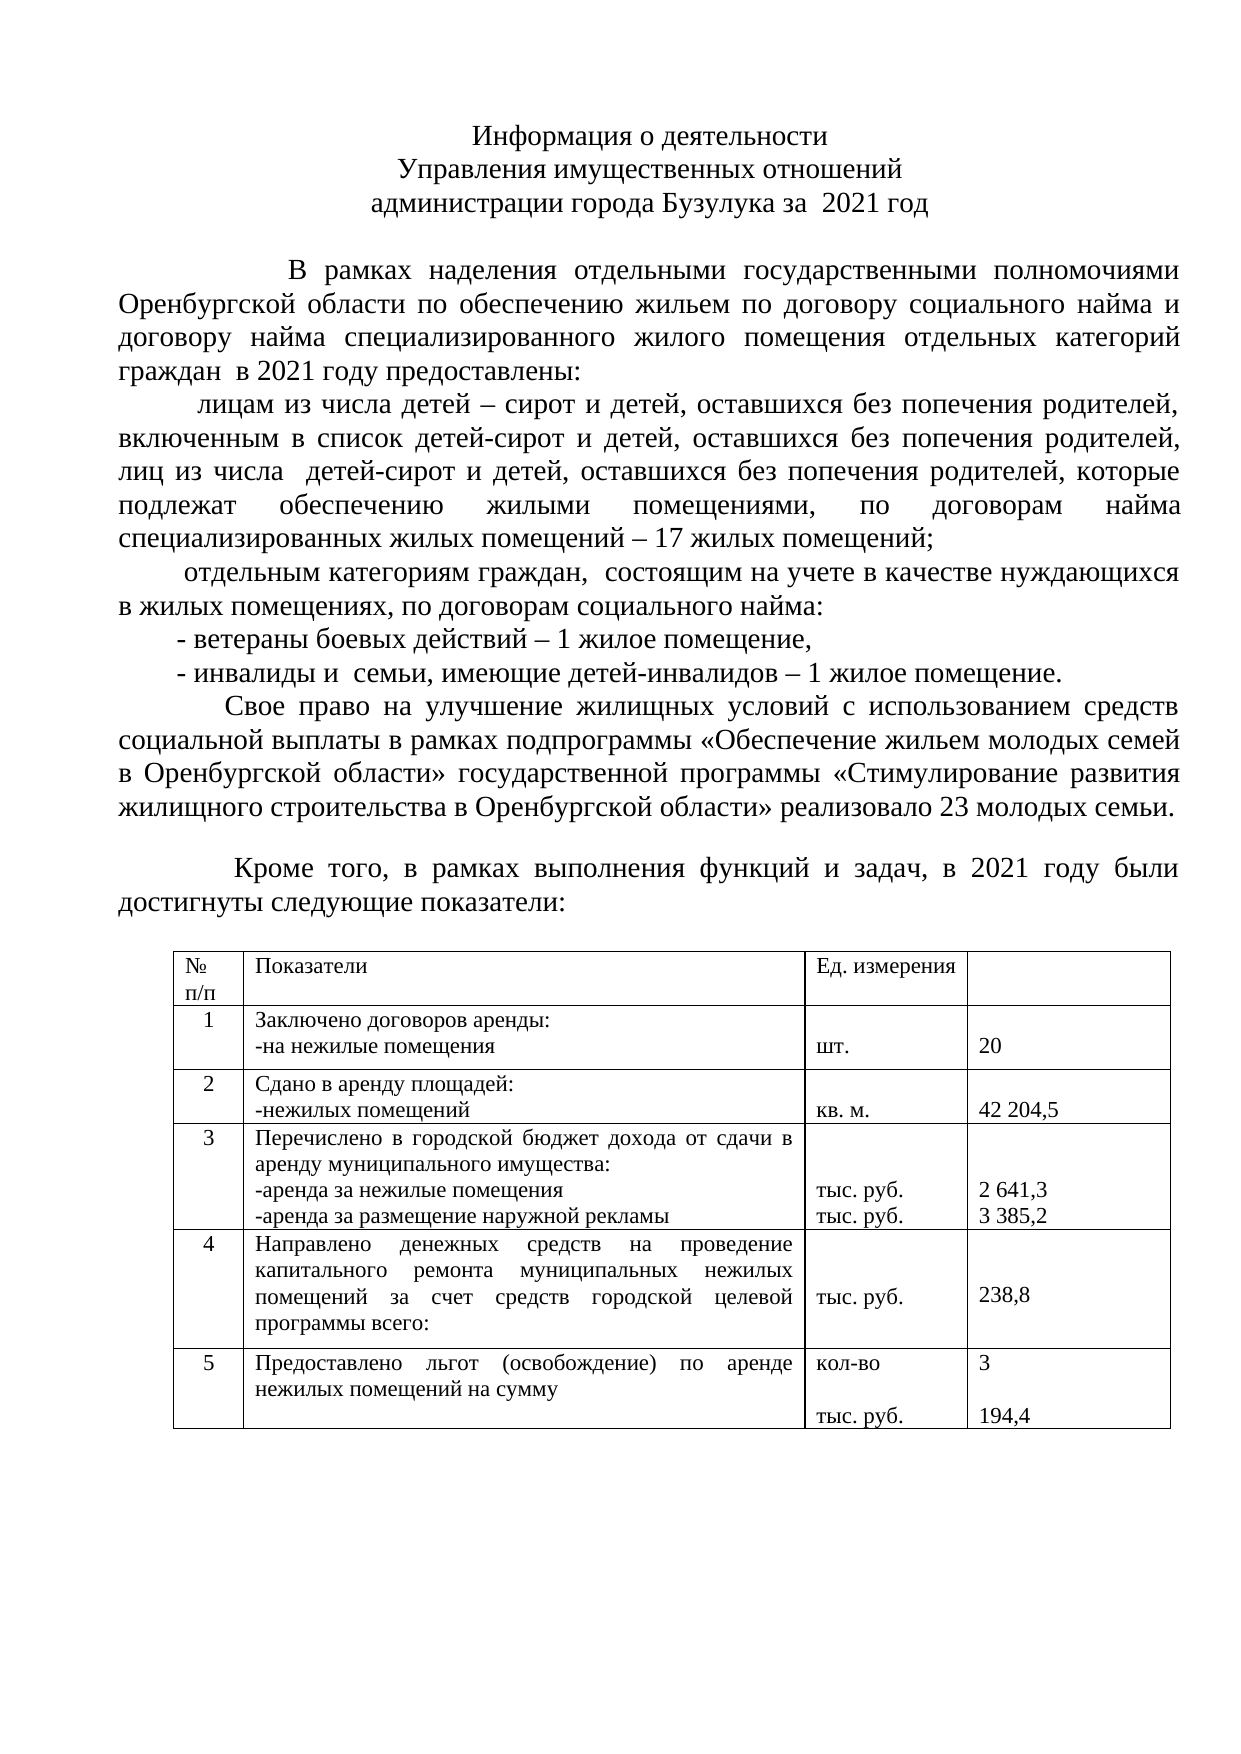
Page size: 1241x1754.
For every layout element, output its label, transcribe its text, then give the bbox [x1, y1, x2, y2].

table_cell 3 [174, 1124, 243, 1229]
text - инвалиды и семьи, имеющие детей-инвалидов – 1 жилое помещение. [118, 655, 1181, 688]
table_cell Направлено денежных средств на проведение капитального ремонта муниципальных нежилых помещений за счет средств городской целевой программы всего: [244, 1230, 804, 1348]
table_cell 1 [174, 1006, 243, 1069]
table_cell Предоставлено льгот (освобождение) по аренде нежилых помещений на сумму [244, 1349, 804, 1428]
table_header Ед. измерения [806, 952, 967, 1005]
table_cell кол-во тыс. руб. [806, 1349, 967, 1428]
table_cell Заключено договоров аренды: -на нежилые помещения [244, 1006, 804, 1069]
text лицам из числа детей – сирот и детей, оставшихся без попечения родителей, включенным в список детей-сирот и детей, оставшихся без попечения родителей, лиц из числа детей-сирот и детей, оставшихся без попечения родителей, которые подлежат обеспечению жилыми помещениями, по договорам найма специализированных жилых помещений – 17 жилых помещений; [118, 386, 1181, 554]
table_cell 42 204,5 [968, 1070, 1170, 1122]
table_cell Сдано в аренду площадей: -нежилых помещений [244, 1070, 804, 1122]
table_cell 238,8 [968, 1230, 1170, 1348]
table_cell 2 641,3 3 385,2 [968, 1124, 1170, 1229]
table_cell шт. [806, 1006, 967, 1069]
table_cell тыс. руб. тыс. руб. [806, 1124, 967, 1229]
text Информация о деятельности [118, 118, 1181, 152]
table_cell 2 [174, 1070, 243, 1122]
text Свое право на улучшение жилищных условий с использованием средств социальной выплаты в рамках подпрограммы «Обеспечение жильем молодых семей в Оренбургской области» государственной программы «Стимулирование развития жилищного строительства в Оренбургской области» реализовало 23 молодых семьи. [118, 688, 1181, 822]
table_cell тыс. руб. [806, 1230, 967, 1348]
table_cell Перечислено в городской бюджет дохода от сдачи в аренду муниципального имущества: -аренда за нежилые помещения -аренда за размещение наружной рекламы [244, 1124, 804, 1229]
table_cell 20 [968, 1006, 1170, 1069]
text В рамках наделения отдельными государственными полномочиями Оренбургской области по обеспечению жильем по договору социального найма и договору найма специализированного жилого помещения отдельных категорий граждан в 2021 году предоставлены: [118, 252, 1181, 386]
table_cell 4 [174, 1230, 243, 1348]
text - ветераны боевых действий – 1 жилое помещение, [118, 621, 1181, 655]
text Управления имущественных отношений [118, 152, 1181, 185]
table_header [968, 952, 1170, 1005]
text Кроме того, в рамках выполнения функций и задач, в 2021 году были достигнуты следующие показатели: [118, 851, 1181, 918]
table_cell кв. м. [806, 1070, 967, 1122]
text отдельным категориям граждан, состоящим на учете в качестве нуждающихся в жилых помещениях, по договорам социального найма: [118, 554, 1181, 621]
table_cell 3 194,4 [968, 1349, 1170, 1428]
table_header № п/п [174, 952, 243, 1005]
text администрации города Бузулука за 2021 год [118, 185, 1181, 219]
table_cell 5 [174, 1349, 243, 1428]
table_header Показатели [244, 952, 804, 1005]
